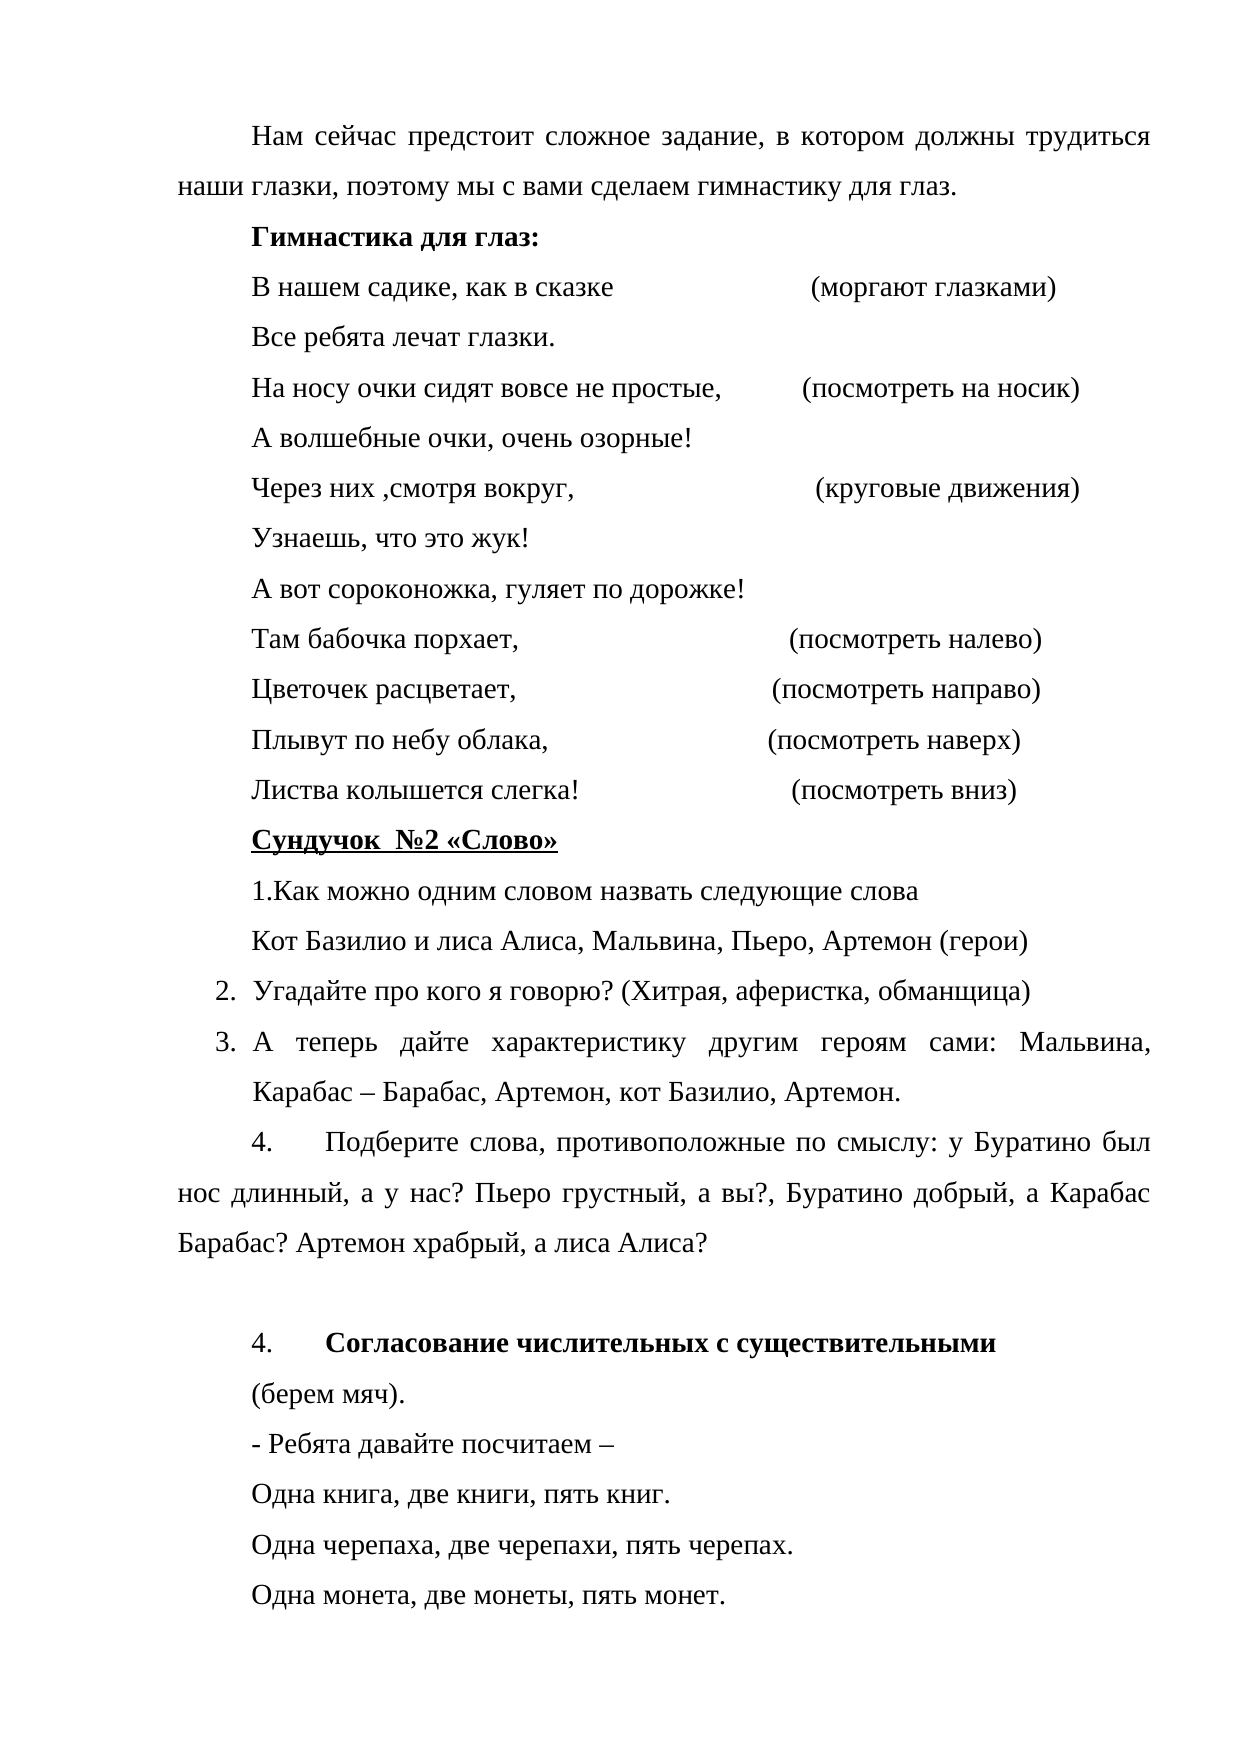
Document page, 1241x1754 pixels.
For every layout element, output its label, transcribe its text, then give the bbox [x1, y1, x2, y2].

text Через них ,смотря вокруг, (круговые движения) [177, 470, 1152, 504]
list Подберите слова, противоположные по смыслу: у Буратино был нос длинный, а у нас? Пьеро грустный, а вы?, Буратино добрый, а Карабас Барабас? Артемон храбрый, а лиса Алиса? [177, 1124, 1152, 1258]
text А волшебные очки, очень озорные! [177, 420, 1152, 453]
list Угадайте про кого я говорю? (Хитрая, аферистка, обманщица) [215, 973, 1152, 1007]
text Там бабочка порхает, (посмотреть налево) [177, 621, 1152, 655]
text Гимнастика для глаз: [177, 219, 1152, 252]
text Нам сейчас предстоит сложное задание, в котором должны трудиться наши глазки, поэтому мы с вами сделаем гимнастику для глаз. [177, 118, 1152, 202]
text - Ребята давайте посчитаем – [177, 1426, 1152, 1460]
list Согласование числительных с существительными [177, 1326, 1152, 1359]
text Листва колышется слегка! (посмотреть вниз) [177, 772, 1152, 806]
text Одна черепаха, две черепахи, пять черепах. [177, 1527, 1152, 1560]
text Плывут по небу облака, (посмотреть наверх) [177, 722, 1152, 755]
text А вот сороконожка, гуляет по дорожке! [177, 571, 1152, 604]
text Одна книга, две книги, пять книг. [177, 1477, 1152, 1510]
text (берем мяч). [177, 1376, 1152, 1409]
text Сундучок №2 «Слово» [177, 822, 1152, 856]
text Все ребята лечат глазки. [177, 319, 1152, 353]
list А теперь дайте характеристику другим героям сами: Мальвина, Карабас – Барабас, Артемон, кот Базилио, Артемон. [215, 1024, 1152, 1108]
text Одна монета, две монеты, пять монет. [177, 1577, 1152, 1611]
text 1.Как можно одним словом назвать следующие слова [177, 873, 1152, 906]
text Кот Базилио и лиса Алиса, Мальвина, Пьеро, Артемон (герои) [177, 923, 1152, 957]
text Узнаешь, что это жук! [177, 521, 1152, 554]
text Цветочек расцветает, (посмотреть направо) [177, 672, 1152, 705]
text В нашем садике, как в сказке (моргают глазками) [177, 269, 1152, 303]
text На носу очки сидят вовсе не простые, (посмотреть на носик) [177, 370, 1152, 403]
